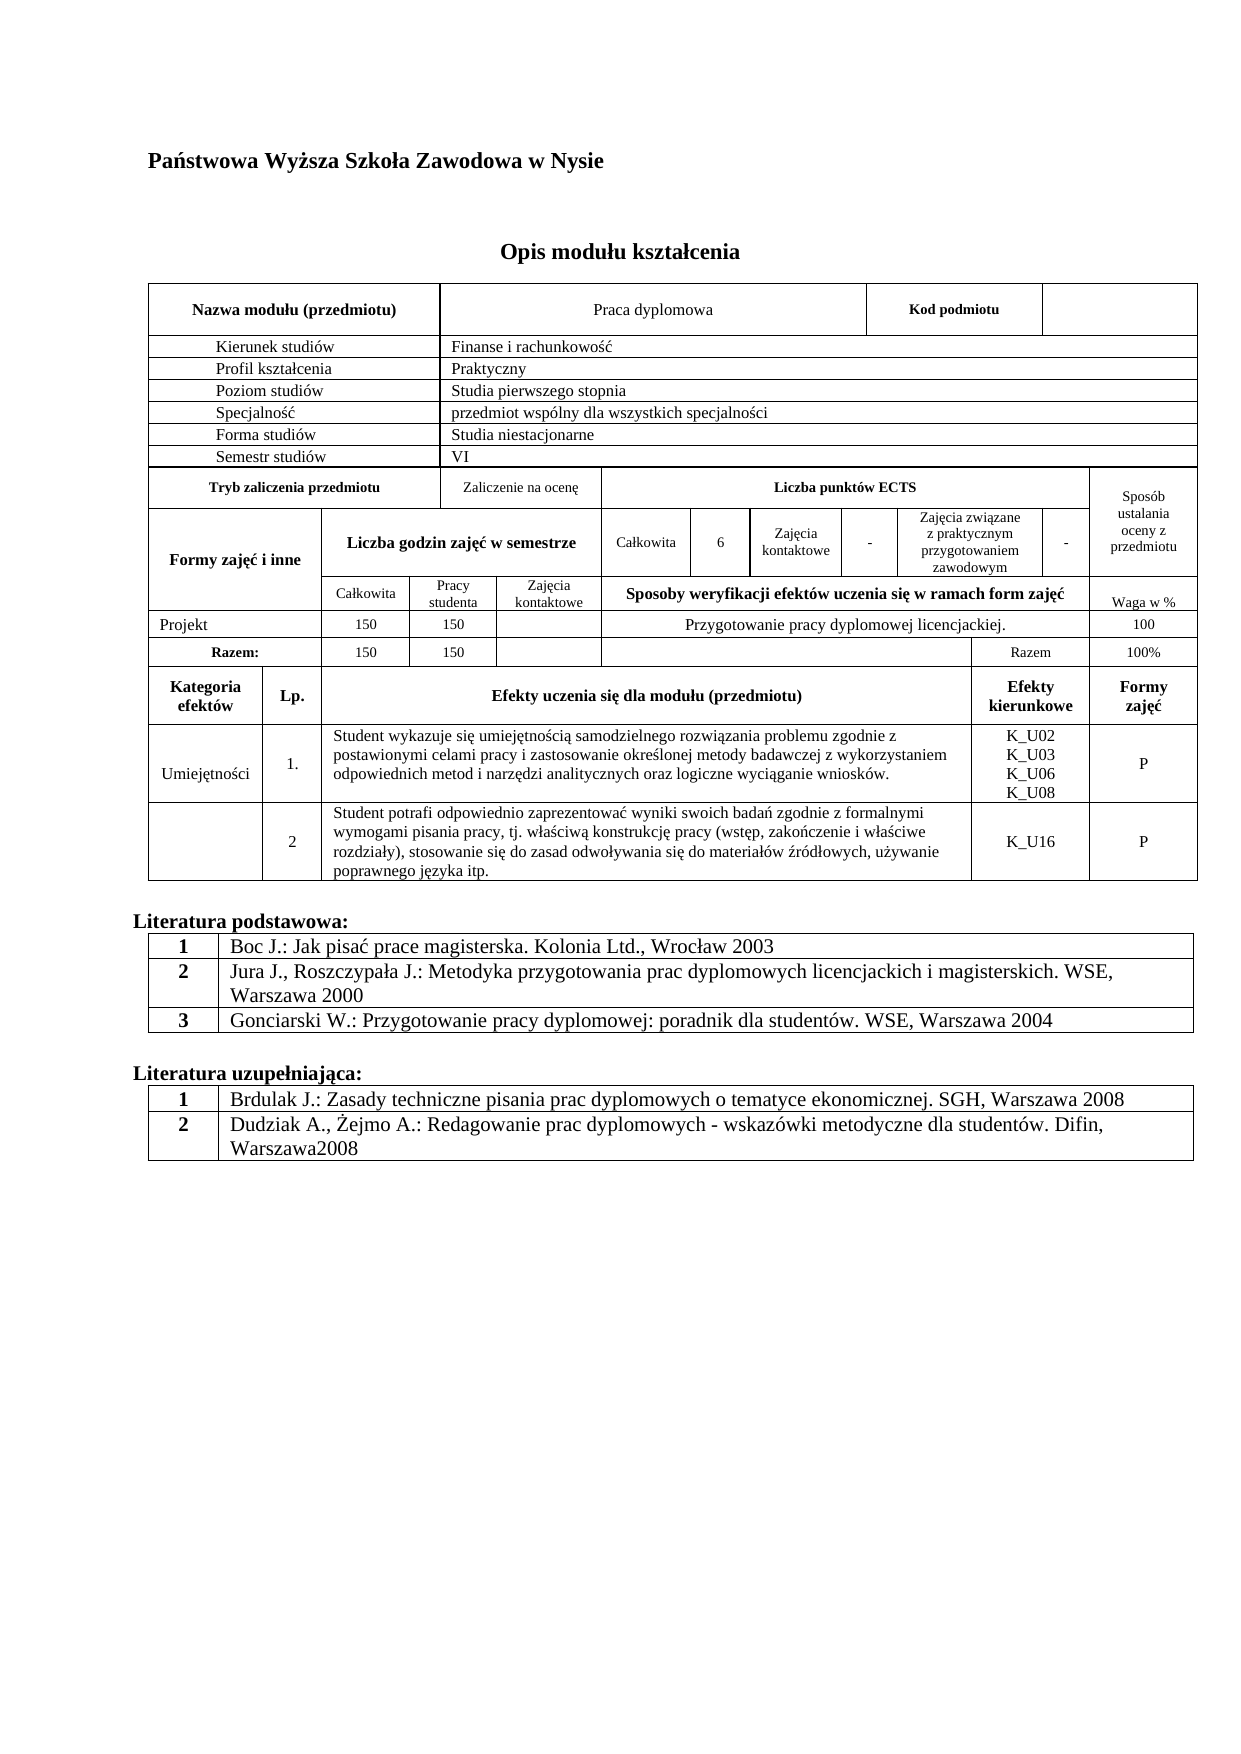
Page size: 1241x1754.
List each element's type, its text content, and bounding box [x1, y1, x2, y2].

table_cell 150 [410, 638, 496, 666]
table_cell 150 [322, 611, 409, 637]
table_cell Tryb zaliczenia przedmiotu [149, 468, 440, 507]
table_cell Student wykazuje się umiejętnością samodzielnego rozwiązania problemu zgodnie z postawionymi celami pracy i zastosowanie określonej metody badawczej z wykorzystaniem odpowiednich metod i narzędzi analitycznych oraz logiczne wyciąganie wniosków. [322, 725, 971, 802]
table_cell Jura J., Roszczypała J.: Metodyka przygotowania prac dyplomowych licencjackich i magisterskich. WSE, Warszawa 2000 [219, 959, 1193, 1007]
table_cell Efekty uczenia się dla modułu (przedmiotu) [322, 667, 971, 724]
table_cell 3 [149, 1008, 218, 1032]
table_cell przedmiot wspólny dla wszystkich specjalności [441, 402, 1197, 423]
table_cell Liczba godzin zajęć w semestrze [322, 509, 601, 576]
table_cell 2 [149, 959, 218, 1007]
table_cell Sposoby weryfikacji efektów uczenia się w ramach form zajęć [602, 577, 1089, 610]
text Opis modułu kształcenia [148, 238, 1093, 264]
table_cell 150 [410, 611, 496, 637]
table_cell Razem: [149, 638, 321, 666]
table_cell 2 [263, 803, 321, 880]
table_cell [149, 803, 262, 880]
table_cell 100% [1090, 638, 1197, 666]
table_cell Zajęcia związane z praktycznym przygotowaniem zawodowym [898, 509, 1042, 576]
table_cell Pracy studenta [410, 577, 496, 610]
table_cell Profil kształcenia [149, 358, 439, 379]
table_cell Projekt [149, 611, 321, 637]
table_cell 2 [149, 1112, 218, 1160]
table_cell 1. [263, 725, 321, 802]
table_cell Kategoria efektów [149, 667, 262, 724]
table_cell Praktyczny [441, 358, 1197, 379]
table_cell Razem [972, 638, 1089, 666]
table_cell Student potrafi odpowiednio zaprezentować wyniki swoich badań zgodnie z formalnymi wymogami pisania pracy, tj. właściwą konstrukcję pracy (wstęp, zakończenie i właściwe rozdziały), stosowanie się do zasad odwoływania się do materiałów źródłowych, używanie poprawnego języka itp. [322, 803, 971, 880]
table_cell Semestr studiów [149, 446, 439, 466]
table_cell Zaliczenie na ocenę [441, 468, 601, 507]
table_header Boc J.: Jak pisać prace magisterska. Kolonia Ltd., Wrocław 2003 [219, 934, 1193, 958]
table_cell [602, 638, 971, 666]
table_cell 100 [1090, 611, 1197, 637]
table_header Kod podmiotu [867, 284, 1042, 335]
table_cell Kierunek studiów [149, 336, 439, 357]
table_cell Poziom studiów [149, 380, 439, 401]
table_cell Dudziak A., Żejmo A.: Redagowanie prac dyplomowych - wskazówki metodyczne dla studentów. Difin, Warszawa2008 [219, 1112, 1193, 1160]
table_header Nazwa modułu (przedmiotu) [149, 284, 439, 335]
table_cell - [1043, 509, 1089, 576]
table_cell Całkowita [322, 577, 409, 610]
table_header 1 [149, 1086, 218, 1111]
table_cell 6 [691, 509, 749, 576]
table_cell Studia pierwszego stopnia [441, 380, 1197, 401]
table_cell Formy zajęć i inne [149, 509, 321, 610]
table_cell Efekty kierunkowe [972, 667, 1089, 724]
table_cell Całkowita [602, 509, 690, 576]
table_header 1 [149, 934, 218, 958]
table_cell Zajęcia kontaktowe [751, 509, 841, 576]
table_cell Specjalność [149, 402, 439, 423]
table_cell Sposób ustalania oceny z przedmiotu [1090, 468, 1197, 576]
table_cell Gonciarski W.: Przygotowanie pracy dyplomowej: poradnik dla studentów. WSE, Warszawa 2004 [219, 1008, 1193, 1032]
text Literatura uzupełniająca: [133, 1061, 1093, 1085]
table_cell P [1090, 725, 1197, 802]
table_cell Studia niestacjonarne [441, 424, 1197, 444]
text Literatura podstawowa: [133, 909, 1093, 933]
table_cell - [842, 509, 897, 576]
table_header [1043, 284, 1197, 335]
table_cell VI [441, 446, 1197, 466]
table_cell P [1090, 803, 1197, 880]
table_cell Forma studiów [149, 424, 439, 444]
table_header Praca dyplomowa [441, 284, 866, 335]
table_cell Przygotowanie pracy dyplomowej licencjackiej. [602, 611, 1089, 637]
table_cell Finanse i rachunkowość [441, 336, 1197, 357]
table_cell [497, 611, 601, 637]
table_cell K_U02 K_U03 K_U06 K_U08 [972, 725, 1089, 802]
text Państwowa Wyższa Szkoła Zawodowa w Nysie [148, 148, 1093, 174]
table_cell Waga w % [1090, 577, 1197, 610]
table_header Brdulak J.: Zasady techniczne pisania prac dyplomowych o tematyce ekonomicznej. SGH, Warszawa 2008 [219, 1086, 1193, 1111]
table_cell Formy zajęć [1090, 667, 1197, 724]
table_cell Umiejętności [149, 725, 262, 802]
table_cell Liczba punktów ECTS [602, 468, 1089, 507]
table_cell K_U16 [972, 803, 1089, 880]
table_cell 150 [322, 638, 409, 666]
table_cell Lp. [263, 667, 321, 724]
table_cell Zajęcia kontaktowe [497, 577, 601, 610]
table_cell [497, 638, 601, 666]
